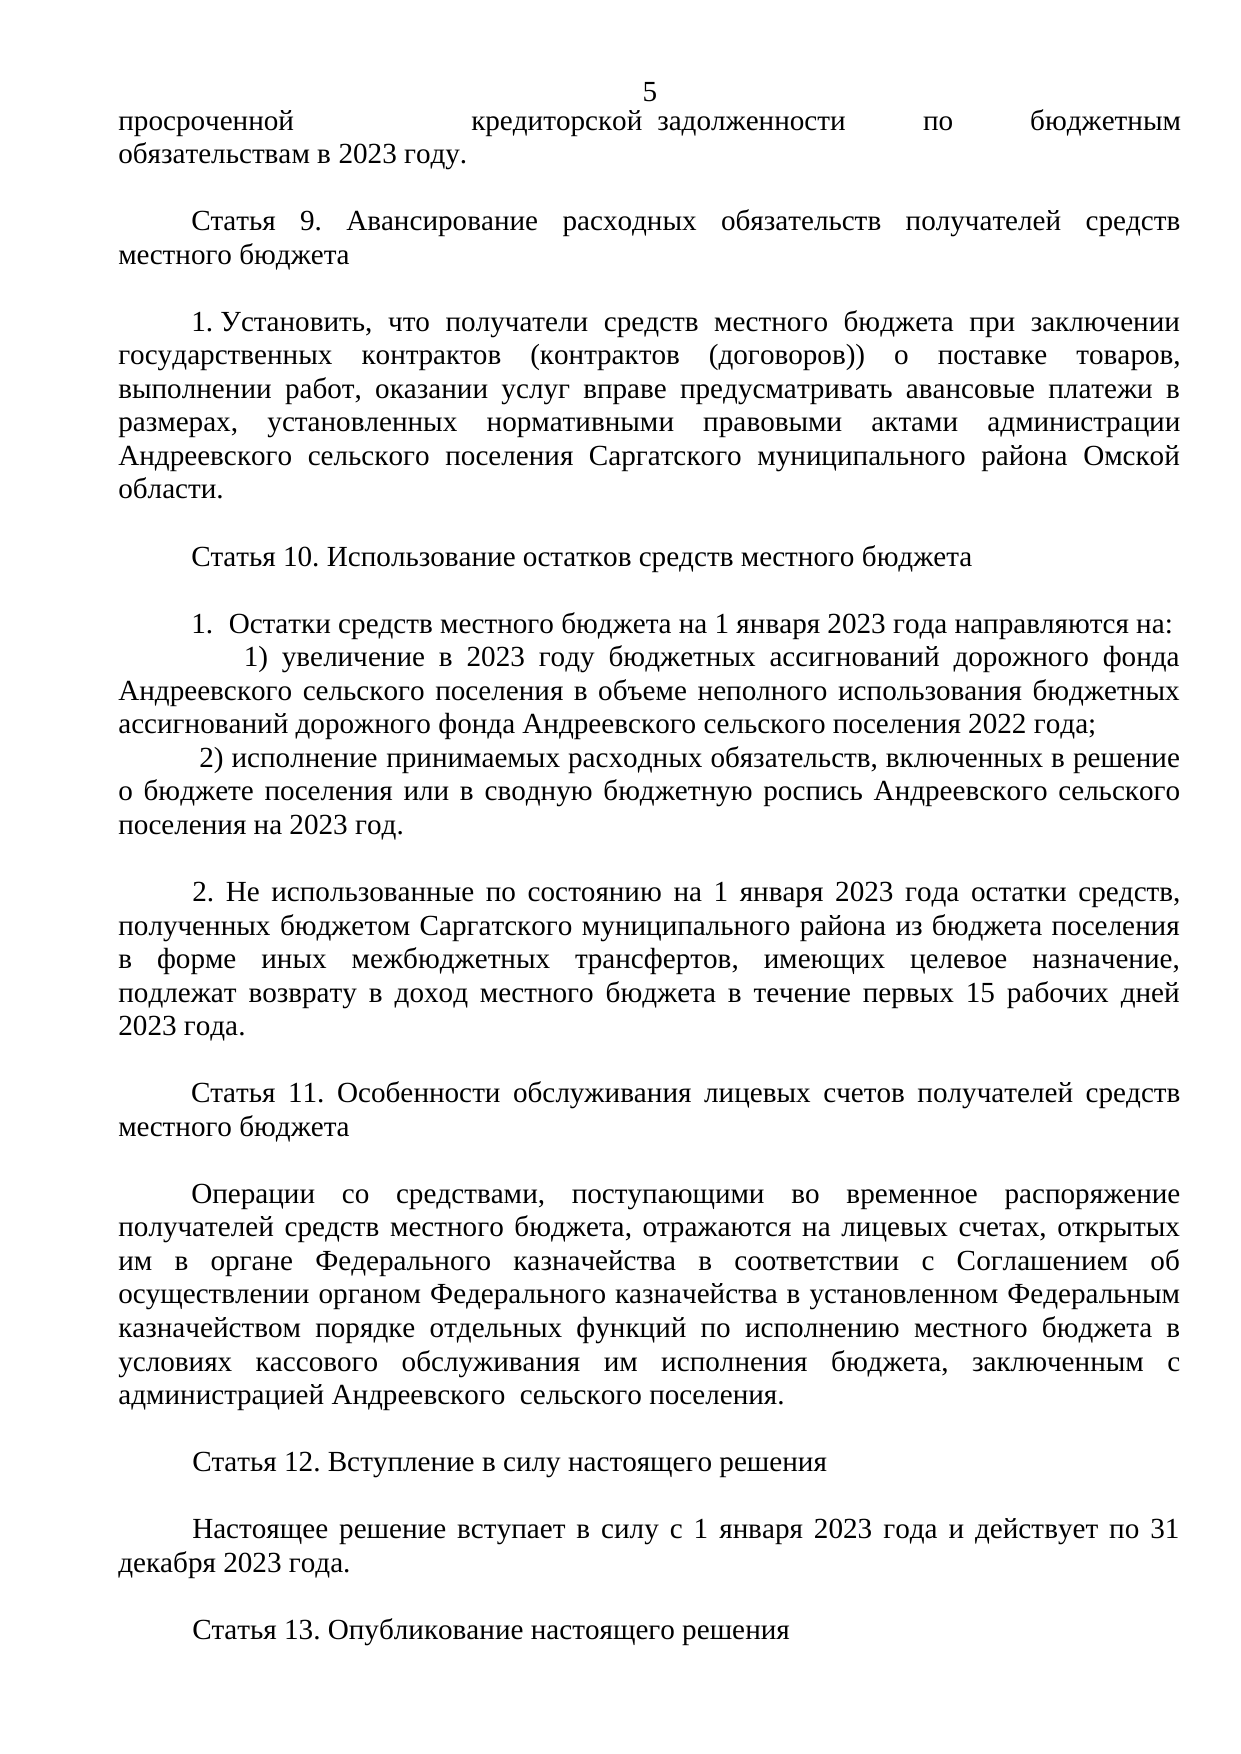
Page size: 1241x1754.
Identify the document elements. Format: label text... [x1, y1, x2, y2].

text 2) исполнение принимаемых расходных обязательств, включенных в решение о бюджете поселения или в сводную бюджетную роспись Андреевского сельского поселения на 2023 год. [118, 740, 1181, 841]
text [118, 103, 1181, 170]
text 2. Не использованные по состоянию на 1 января 2023 года остатки средств, полученных бюджетом Саргатского муниципального района из бюджета поселения в форме иных межбюджетных трансфертов, имеющих целевое назначение, подлежат возврату в доход местного бюджета в течение первых 15 рабочих дней 2023 года. [118, 874, 1181, 1042]
text Настоящее решение вступает в силу с 1 января 2023 года и действует по 31 декабря 2023 года. [118, 1511, 1181, 1578]
list Остатки средств местного бюджета на 1 января 2023 года направляются на: [191, 606, 1181, 639]
text Статья 11. Особенности обслуживания лицевых счетов получателей средств местного бюджета [118, 1075, 1181, 1142]
text 1. Установить, что получатели средств местного бюджета при заключении государственных контрактов (контрактов (договоров)) о поставке товаров, выполнении работ, оказании услуг вправе предусматривать авансовые платежи в размерах, установленных нормативными правовыми актами администрации Андреевского сельского поселения Саргатского муниципального района Омской области. [118, 304, 1181, 505]
text Статья 10. Использование остатков средств местного бюджета [118, 539, 1181, 572]
text Статья 12. Вступление в силу настоящего решения [118, 1444, 1181, 1478]
text Статья 9. Авансирование расходных обязательств получателей средств местного бюджета [118, 203, 1181, 270]
text Операции со средствами, поступающими во временное распоряжение получателей средств местного бюджета, отражаются на лицевых счетах, открытых им в органе Федерального казначейства в соответствии с Соглашением об осуществлении органом Федерального казначейства в установленном Федеральным казначейством порядке отдельных функций по исполнению местного бюджета в условиях кассового обслуживания им исполнения бюджета, заключенным с администрацией Андреевского сельского поселения. [118, 1176, 1181, 1411]
text 1) увеличение в 2023 году бюджетных ассигнований дорожного фонда Андреевского сельского поселения в объеме неполного использования бюджетных ассигнований дорожного фонда Андреевского сельского поселения 2022 года; [118, 639, 1181, 740]
text Статья 13. Опубликование настоящего решения [118, 1612, 1181, 1646]
